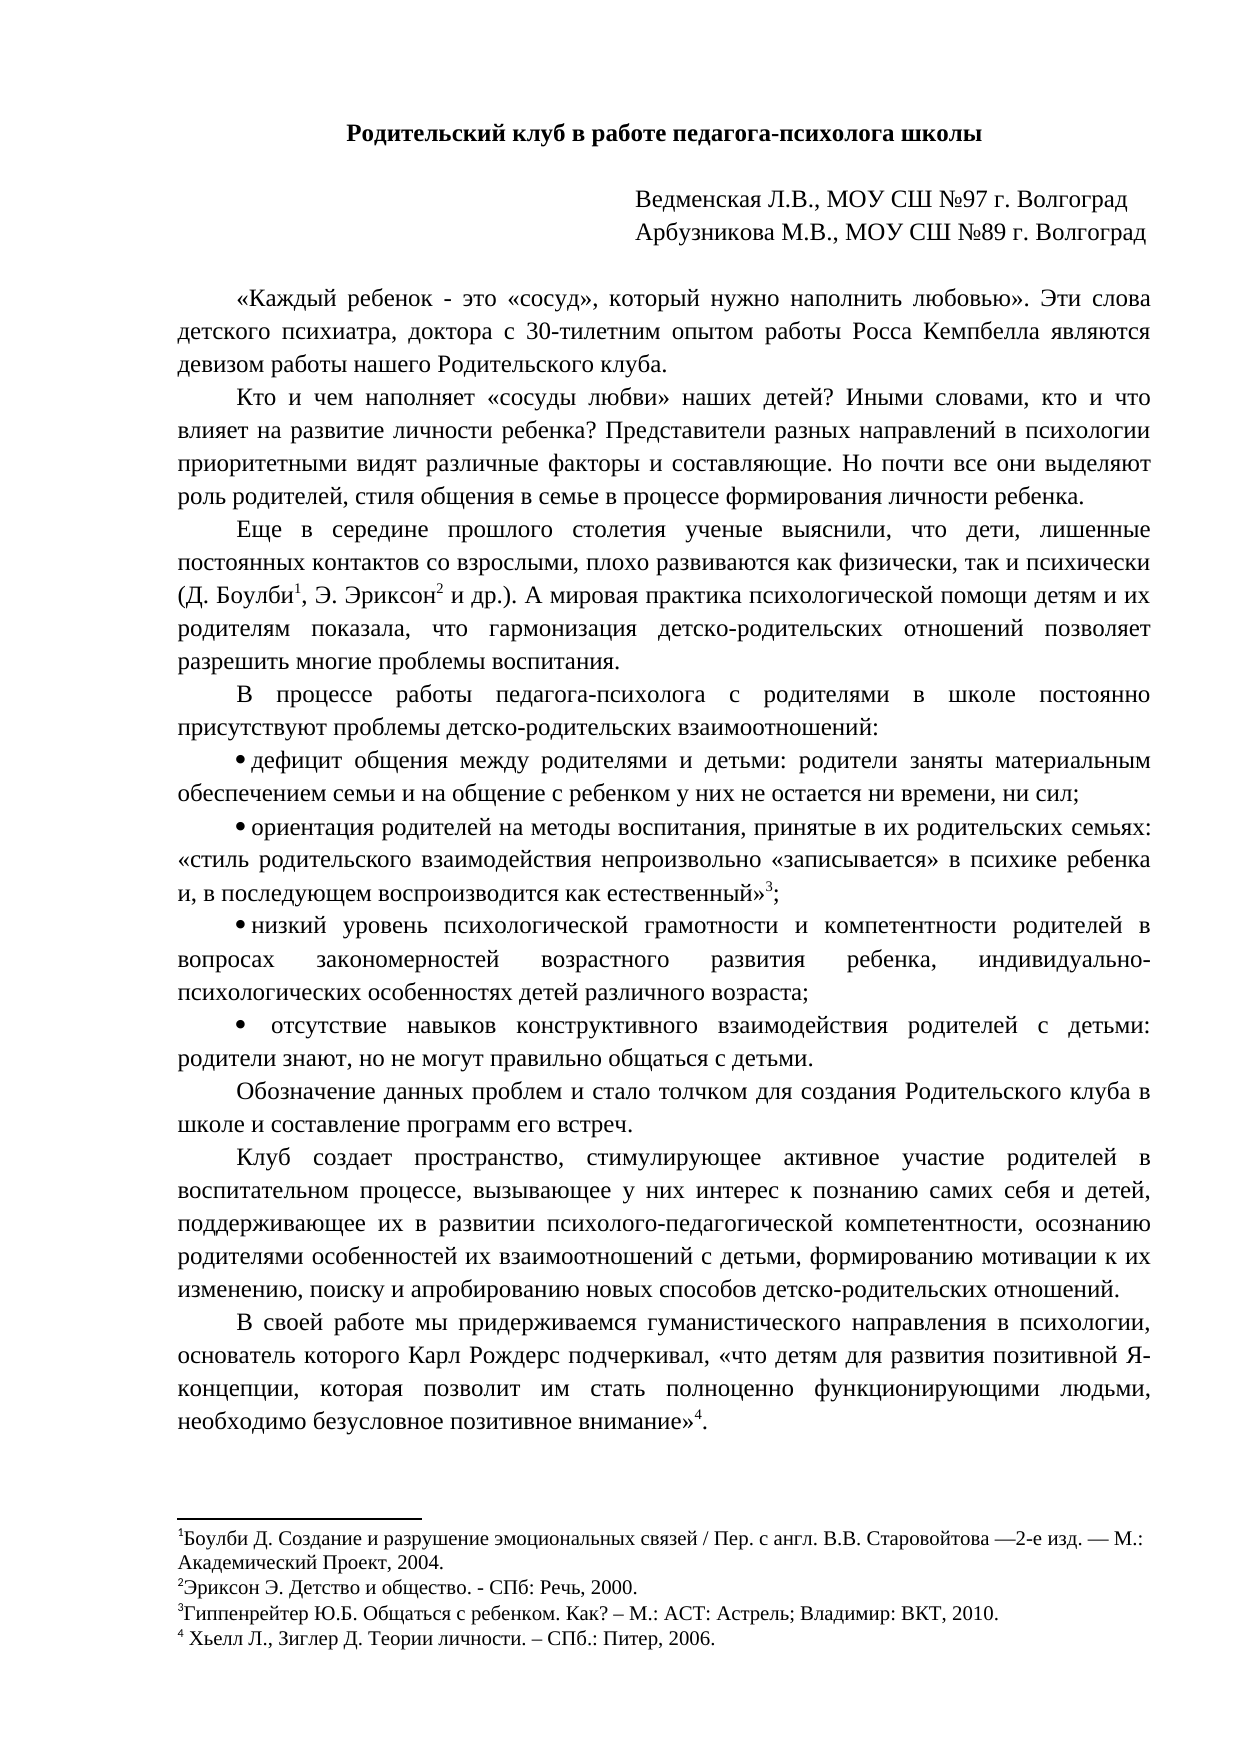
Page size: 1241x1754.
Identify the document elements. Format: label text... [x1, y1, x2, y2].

text Обозначение данных проблем и стало толчком для создания Родительского клуба в школе и составление программ его встреч. [177, 1076, 1152, 1137]
list дефицит общения между родителями и детьми: родители заняты материальным обеспечением семьи и на общение с ребенком у них не остается ни времени, ни сил; [177, 746, 1152, 807]
list низкий уровень психологической грамотности и компетентности родителей в вопросах закономерностей возрастного развития ребенка, индивидуально-психологических особенностях детей различного возраста; [177, 911, 1152, 1005]
text Кто и чем наполняет «сосуды любви» наших детей? Иными словами, кто и что влияет на развитие личности ребенка? Представители разных направлений в психологии приоритетными видят различные факторы и составляющие. Но почти все они выделяют роль родителей, стиля общения в семье в процессе формирования личности ребенка. [177, 382, 1152, 510]
text Родительский клуб в работе педагога-психолога школы [177, 118, 1152, 147]
list ориентация родителей на методы воспитания, принятые в их родительских семьях: «стиль родительского взаимодействия непроизвольно «записывается» в психике ребенка и, в последующем воспроизводится как естественный»; [177, 812, 1152, 906]
text Еще в середине прошлого столетия ученые выяснили, что дети, лишенные постоянных контактов со взрослыми, плохо развиваются как физически, так и психически (Д. Боулби, Э. Эриксон и др.). А мировая практика психологической помощи детям и их родителям показала, что гармонизация детско-родительских отношений позволяет разрешить многие проблемы воспитания. [177, 514, 1152, 675]
text В процессе работы педагога-психолога с родителями в школе постоянно присутствуют проблемы детско-родительских взаимоотношений: [177, 679, 1152, 741]
text В своей работе мы придерживаемся гуманистического направления в психологии, основатель которого Карл Рождерс подчеркивал, «что детям для развития позитивной Я-концепции, которая позволит им стать полноценно функционирующими людьми, необходимо безусловное позитивное внимание». [177, 1307, 1152, 1435]
text Ведменская Л.В., МОУ СШ №97 г. Волгоград [177, 184, 1152, 213]
text Арбузникова М.В., МОУ СШ №89 г. Волгоград [177, 217, 1152, 246]
list отсутствие навыков конструктивного взаимодействия родителей с детьми: родители знают, но не могут правильно общаться с детьми. [177, 1010, 1152, 1071]
text «Каждый ребенок - это «сосуд», который нужно наполнить любовью». Эти слова детского психиатра, доктора с 30-тилетним опытом работы Росса Кемпбелла являются девизом работы нашего Родительского клуба. [177, 283, 1152, 378]
text Клуб создает пространство, стимулирующее активное участие родителей в воспитательном процессе, вызывающее у них интерес к познанию самих себя и детей, поддерживающее их в развитии психолого-педагогической компетентности, осознанию родителями особенностей их взаимоотношений с детьми, формированию мотивации к их изменению, поиску и апробированию новых способов детско-родительских отношений. [177, 1142, 1152, 1303]
